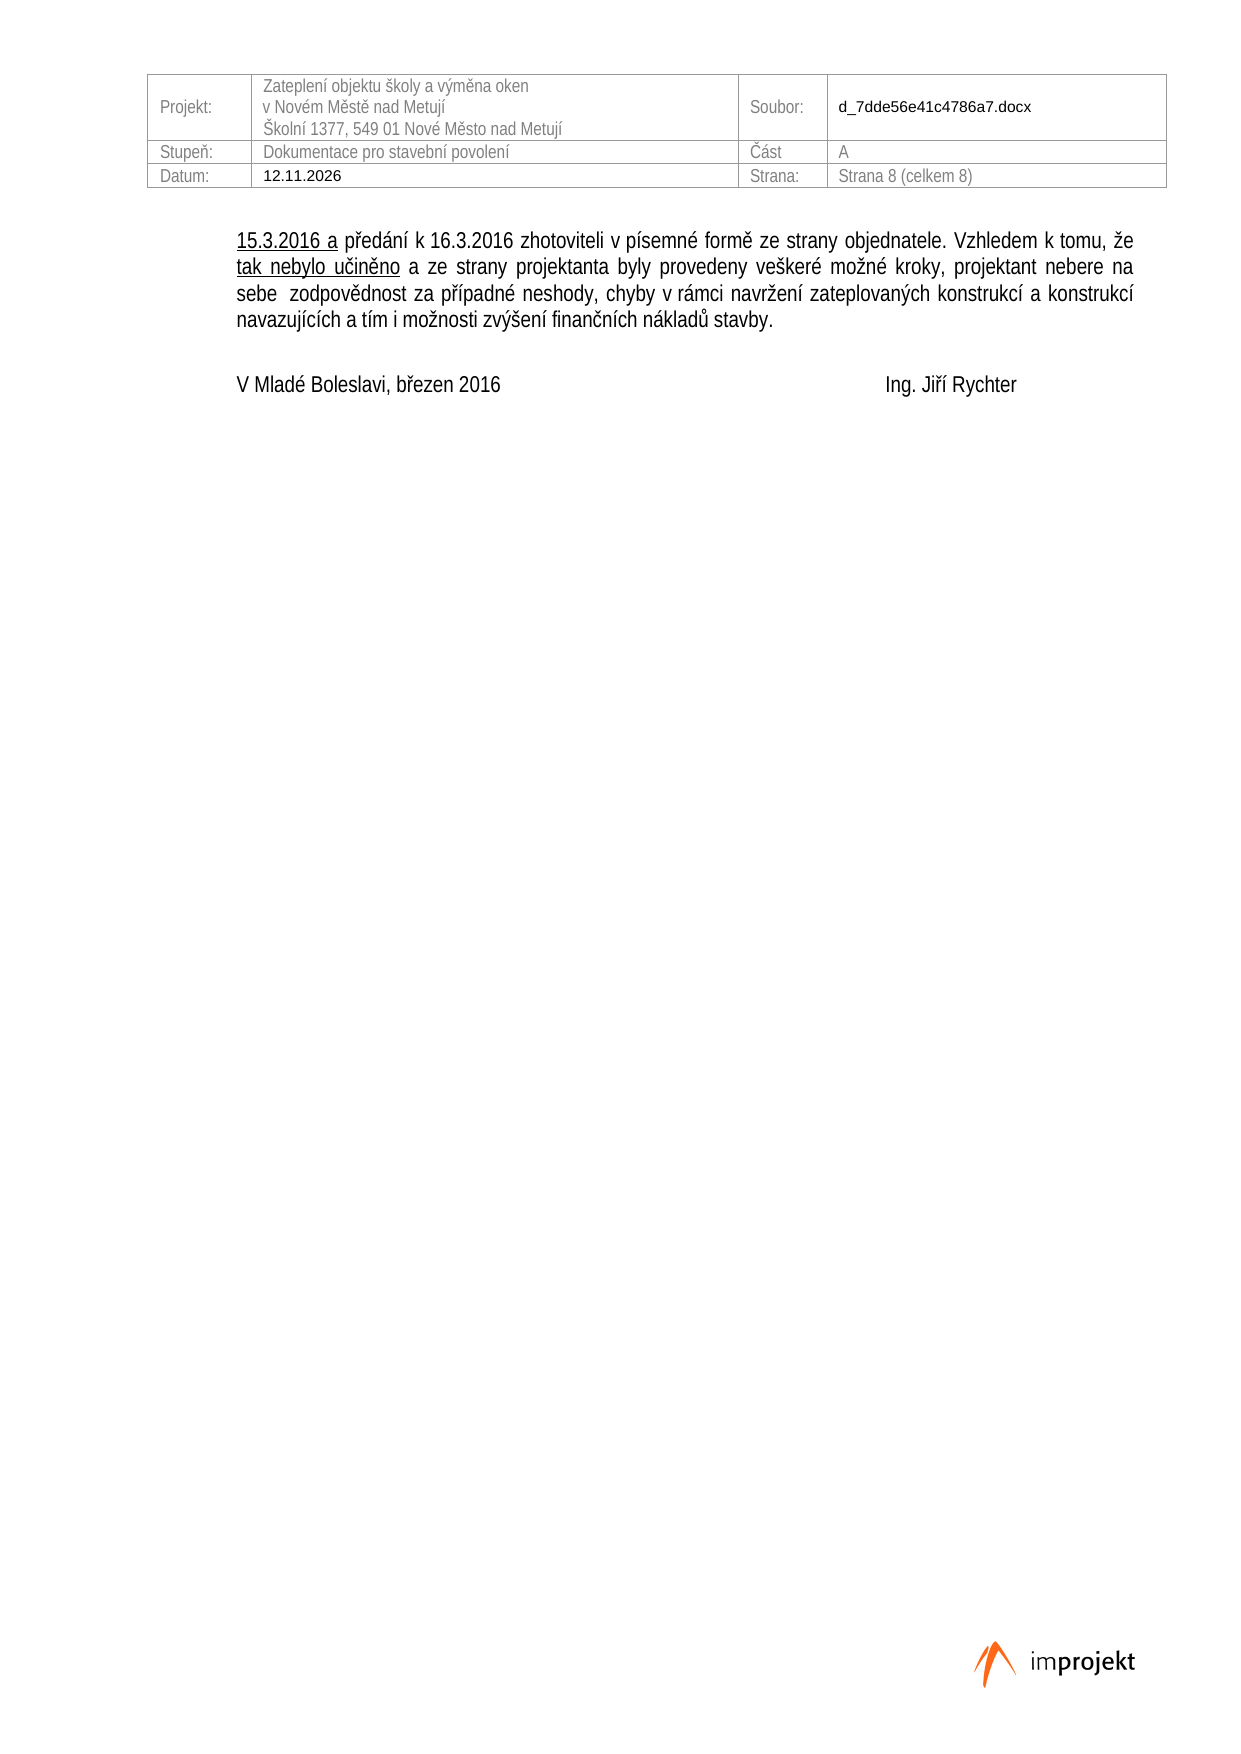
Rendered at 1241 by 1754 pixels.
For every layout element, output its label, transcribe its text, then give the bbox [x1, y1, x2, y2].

picture [972, 1639, 1137, 1689]
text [236, 227, 1134, 332]
text V Mladé Boleslavi, březen 2016 Ing. Jiří Rychter [236, 371, 1134, 397]
